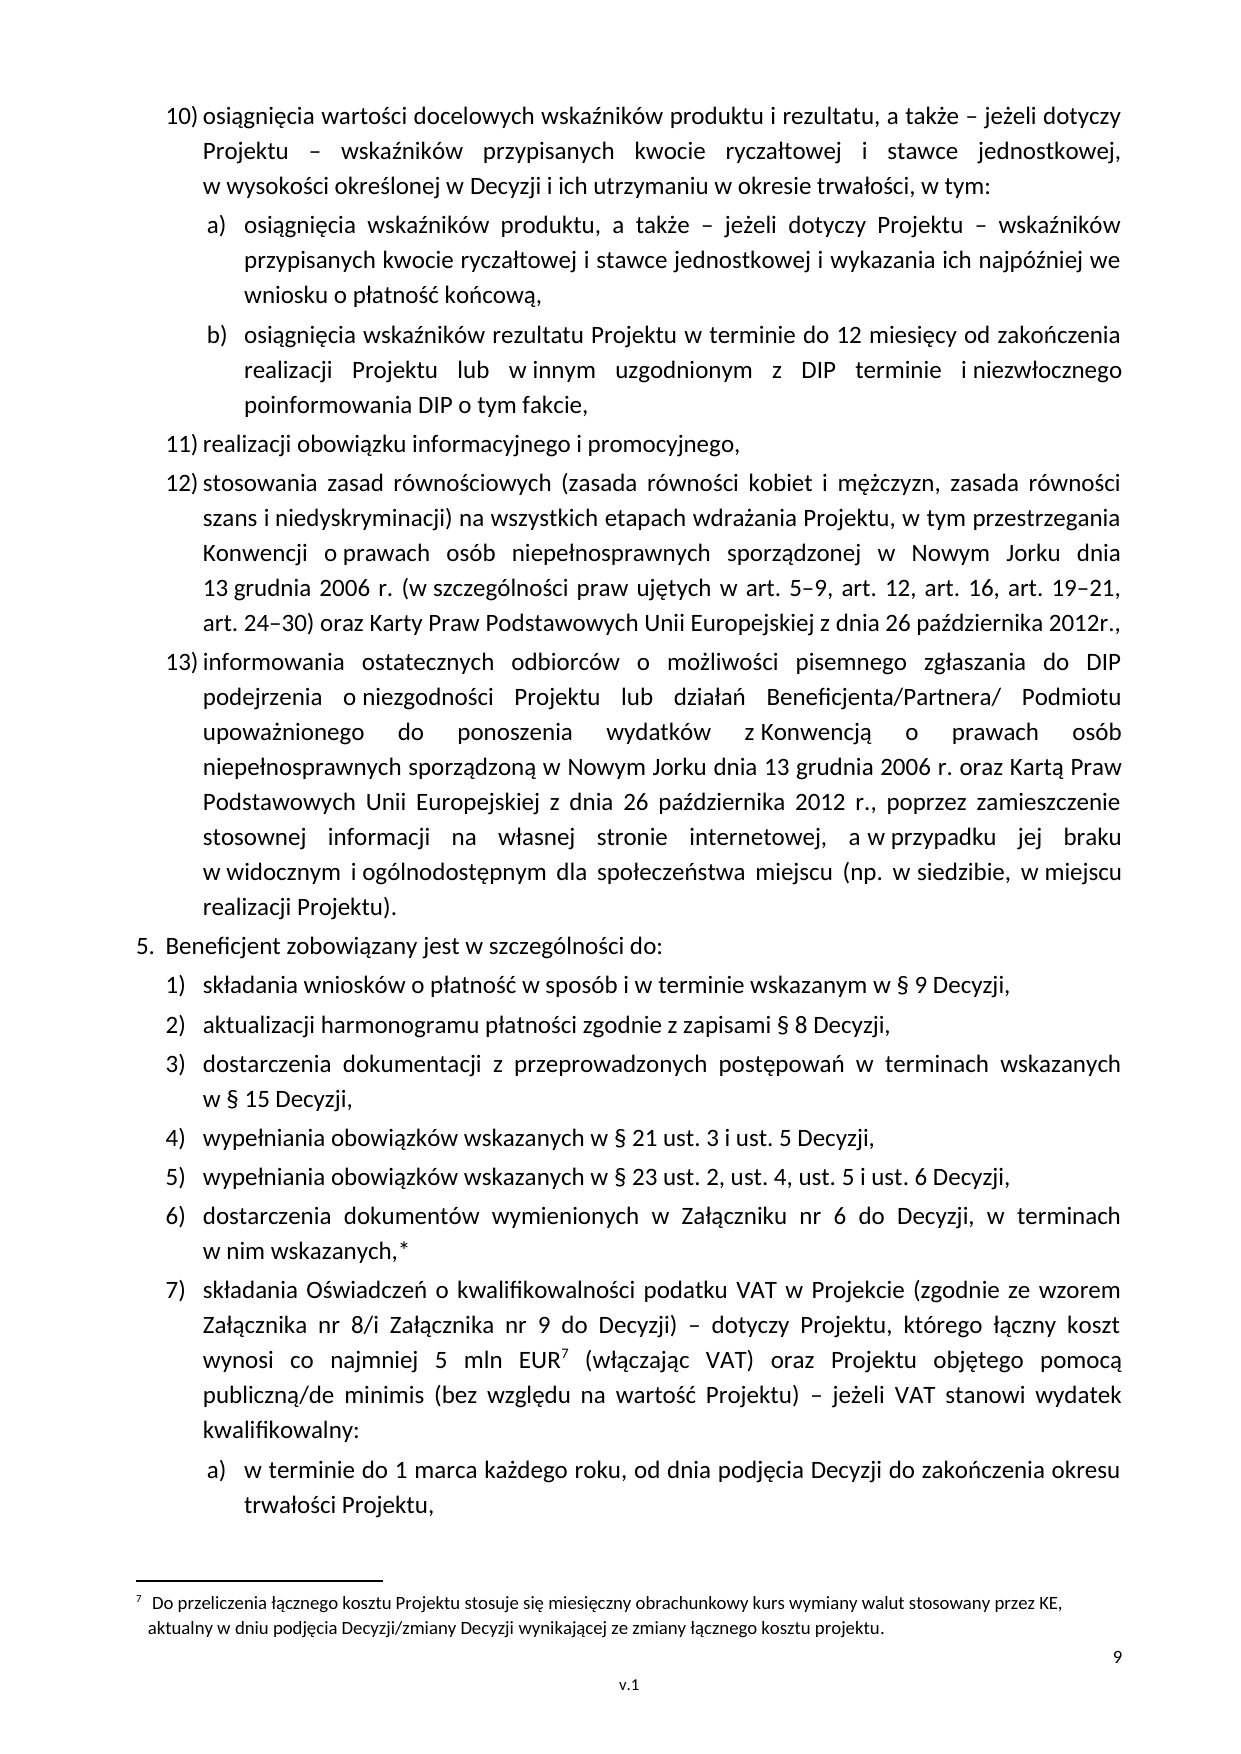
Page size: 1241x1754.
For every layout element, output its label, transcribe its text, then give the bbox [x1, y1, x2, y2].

list składania Oświadczeń o kwalifikowalności podatku VAT w Projekcie (zgodnie ze wzorem Załącznika nr 8/i Załącznika nr 9 do Decyzji) – dotyczy Projektu, którego łączny koszt wynosi co najmniej 5 mln EUR (włączając VAT) oraz Projektu objętego pomocą publiczną/de minimis (bez względu na wartość Projektu) – jeżeli VAT stanowi wydatek kwalifikowalny: [165, 1274, 1122, 1445]
list wypełniania obowiązków wskazanych w § 23 ust. 2, ust. 4, ust. 5 i ust. 6 Decyzji, [165, 1161, 1122, 1192]
list osiągnięcia wskaźników produktu, a także – jeżeli dotyczy Projektu – wskaźników przypisanych kwocie ryczałtowej i stawce jednostkowej i wykazania ich najpóźniej we wniosku o płatność końcową, [207, 209, 1122, 310]
list składania wniosków o płatność w sposób i w terminie wskazanym w § 9 Decyzji, [165, 969, 1122, 1000]
list stosowania zasad równościowych (zasada równości kobiet i mężczyzn, zasada równości szans i niedyskryminacji) na wszystkich etapach wdrażania Projektu, w tym przestrzegania Konwencji o prawach osób niepełnosprawnych sporządzonej w Nowym Jorku dnia 13 grudnia 2006 r. (w szczególności praw ujętych w art. 5–9, art. 12, art. 16, art. 19–21, art. 24–30) oraz Karty Praw Podstawowych Unii Europejskiej z dnia 26 października 2012r., [165, 467, 1122, 638]
list realizacji obowiązku informacyjnego i promocyjnego, [165, 428, 1122, 458]
list osiągnięcia wartości docelowych wskaźników produktu i rezultatu, a także – jeżeli dotyczy Projektu – wskaźników przypisanych kwocie ryczałtowej i stawce jednostkowej, w wysokości określonej w Decyzji i ich utrzymaniu w okresie trwałości, w tym: [165, 100, 1122, 201]
list dostarczenia dokumentów wymienionych w Załączniku nr 6 do Decyzji, w terminach w nim wskazanych,* [165, 1200, 1122, 1266]
list wypełniania obowiązków wskazanych w § 21 ust. 3 i ust. 5 Decyzji, [165, 1122, 1122, 1153]
list dostarczenia dokumentacji z przeprowadzonych postępowań w terminach wskazanych w § 15 Decyzji, [165, 1048, 1122, 1113]
list Beneficjent zobowiązany jest w szczególności do: [136, 930, 1122, 961]
list osiągnięcia wskaźników rezultatu Projektu w terminie do 12 miesięcy od zakończenia realizacji Projektu lub w innym uzgodnionym z DIP terminie i niezwłocznego poinformowania DIP o tym fakcie, [207, 319, 1122, 419]
list aktualizacji harmonogramu płatności zgodnie z zapisami § 8 Decyzji, [165, 1009, 1122, 1039]
list w terminie do 1 marca każdego roku, od dnia podjęcia Decyzji do zakończenia okresu trwałości Projektu, [207, 1454, 1122, 1519]
list informowania ostatecznych odbiorców o możliwości pisemnego zgłaszania do DIP podejrzenia o niezgodności Projektu lub działań Beneficjenta/Partnera/ Podmiotu upoważnionego do ponoszenia wydatków z Konwencją o prawach osób niepełnosprawnych sporządzoną w Nowym Jorku dnia 13 grudnia 2006 r. oraz Kartą Praw Podstawowych Unii Europejskiej z dnia 26 października 2012 r., poprzez zamieszczenie stosownej informacji na własnej stronie internetowej, a w przypadku jej braku w widocznym i ogólnodostępnym dla społeczeństwa miejscu (np. w siedzibie, w miejscu realizacji Projektu). [165, 646, 1122, 922]
